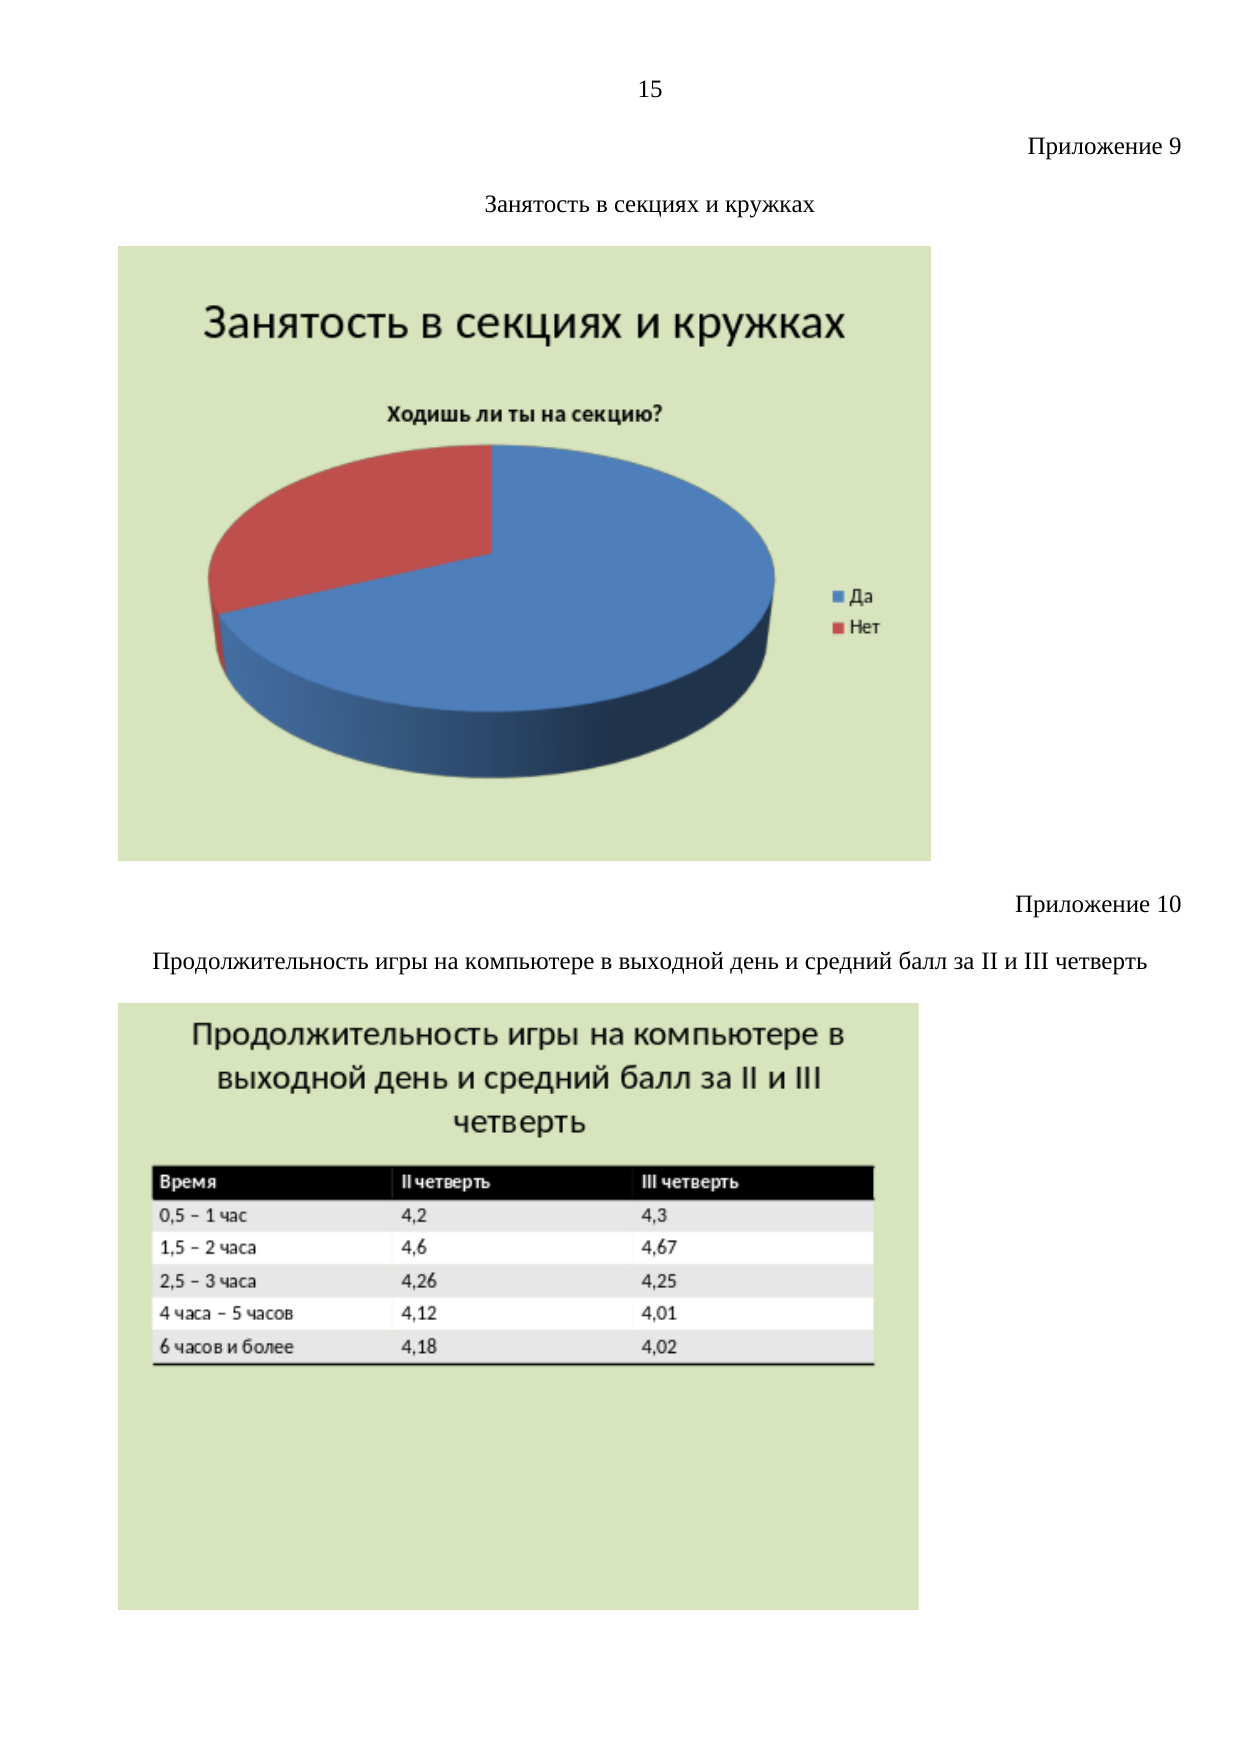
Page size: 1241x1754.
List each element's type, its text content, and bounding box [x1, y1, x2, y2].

text Приложение 10 [118, 889, 1181, 918]
text Приложение 9 [118, 131, 1181, 160]
text Продолжительность игры на компьютере в выходной день и средний балл за II и III четверть [118, 946, 1181, 975]
text Занятость в секциях и кружках [118, 189, 1181, 217]
